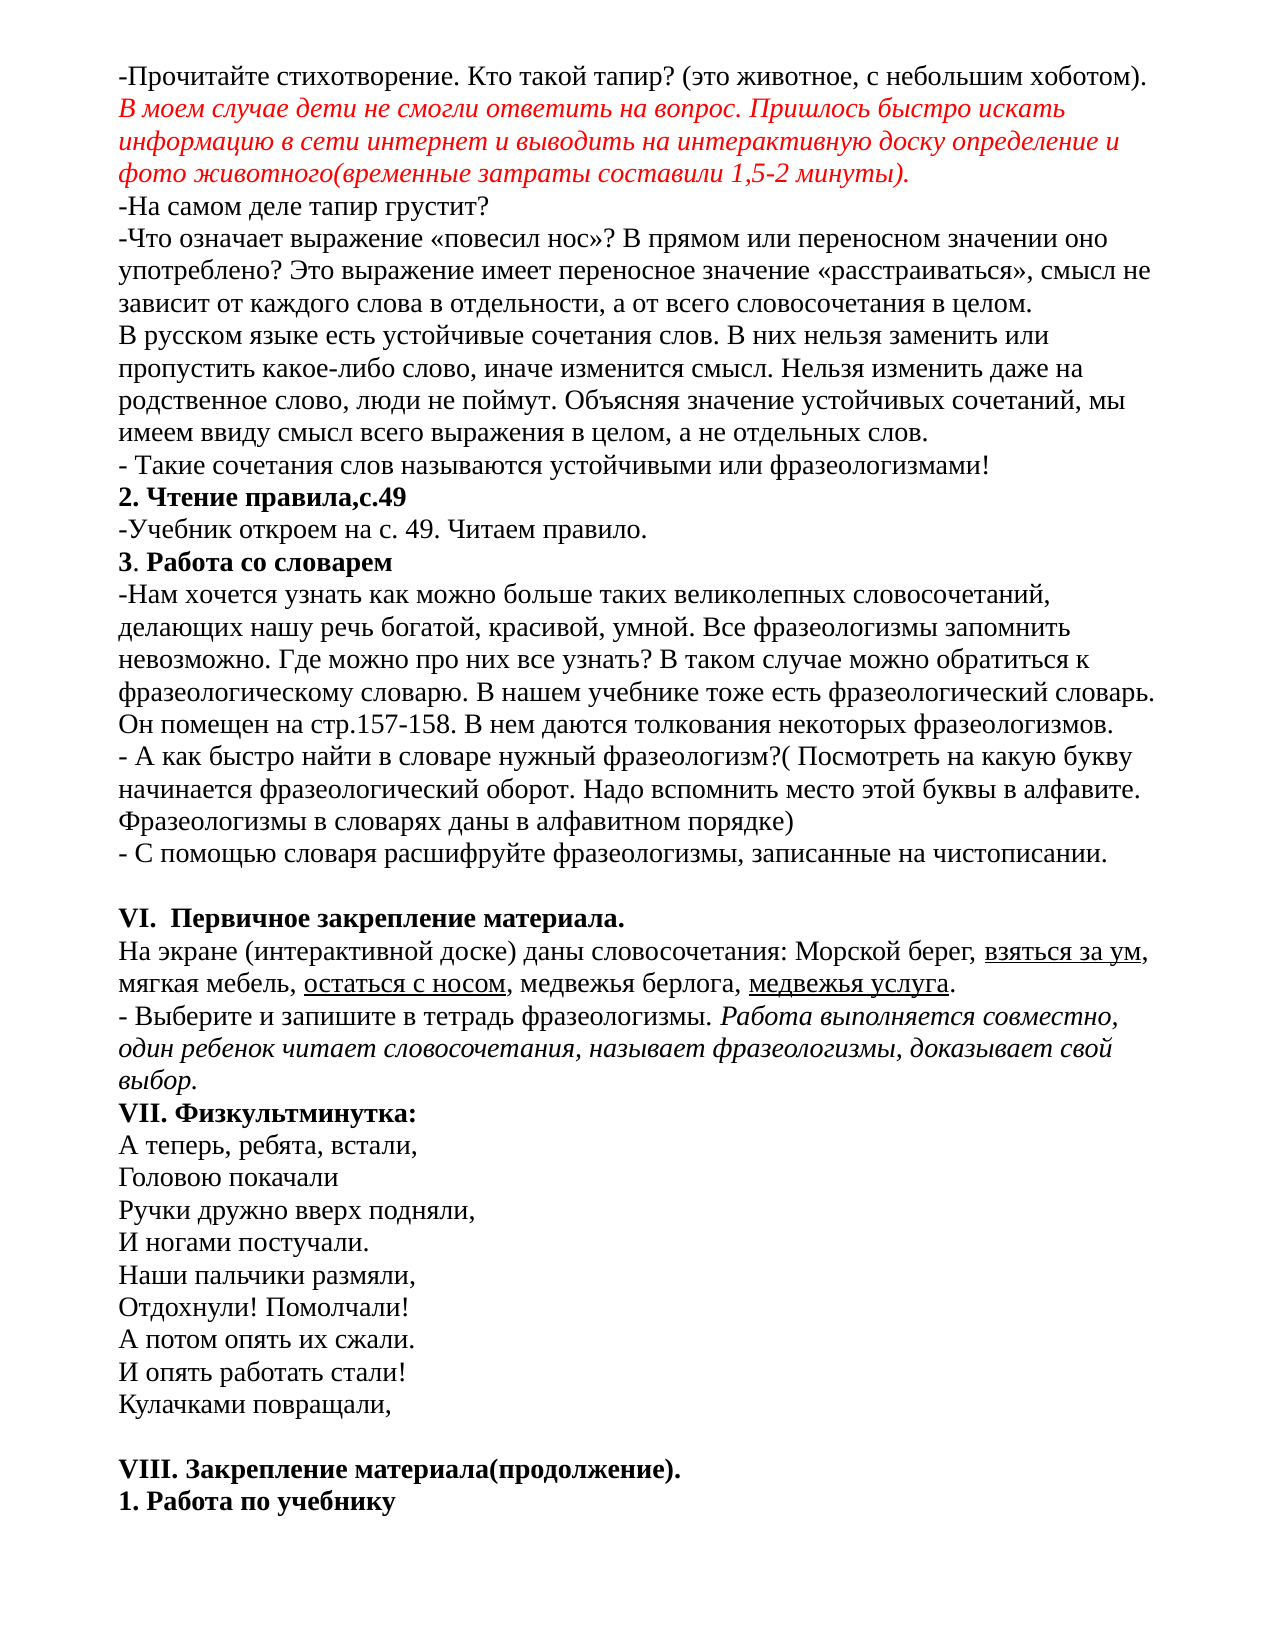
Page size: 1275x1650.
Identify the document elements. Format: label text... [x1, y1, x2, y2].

text -Нам хочется узнать как можно больше таких великолепных словосочетаний, делающих нашу речь богатой, красивой, умной. Все фразеологизмы запомнить невозможно. Где можно про них все узнать? В таком случае можно обратиться к фразеологическому словарю. В нашем учебнике тоже есть фразеологический словарь. Он помещен на стр.157-158. В нем даются толкования некоторых фразеологизмов. [118, 577, 1157, 739]
text Кулачками повращали, [118, 1387, 1157, 1452]
text 2. Чтение правила,с.49 [118, 480, 1157, 513]
text 3. Работа со словарем [118, 545, 1157, 577]
text - Выберите и запишите в тетрадь фразеологизмы. Работа выполняется совместно, один ребенок читает словосочетания, называет фразеологизмы, доказывает свой выбор. [118, 998, 1157, 1096]
text На экране (интерактивной доске) даны словосочетания: Морской берег, взяться за ум, мягкая мебель, остаться с носом, медвежья берлога, медвежья услуга. [118, 934, 1157, 998]
text - С помощью словаря расшифруйте фразеологизмы, записанные на чистописании. [118, 837, 1157, 869]
text 1. Работа по учебнику [118, 1484, 1157, 1517]
text Отдохнули! Помолчали! А потом опять их сжали. [118, 1290, 1157, 1355]
text А теперь, ребята, встали, [118, 1128, 1157, 1161]
text И ногами постучали. Наши пальчики размяли, [118, 1225, 1157, 1290]
text VIII. Закрепление материала(продолжение). [118, 1452, 1157, 1484]
text Головою покачали Ручки дружно вверх подняли, [118, 1161, 1157, 1225]
text - А как быстро найти в словаре нужный фразеологизм?( Посмотреть на какую букву начинается фразеологический оборот. Надо вспомнить место этой буквы в алфавите. Фразеологизмы в словарях даны в алфавитном порядке) [118, 739, 1157, 837]
text -На самом деле тапир грустит? [118, 189, 1157, 221]
text VII. Физкультминутка: [118, 1096, 1157, 1128]
text -Учебник откроем на с. 49. Читаем правило. [118, 513, 1157, 545]
text - Такие сочетания слов называются устойчивыми или фразеологизмами! [118, 448, 1157, 480]
text VI. Первичное закрепление материала. [118, 901, 1157, 934]
text -Что означает выражение «повесил нос»? В прямом или переносном значении оно употреблено? Это выражение имеет переносное значение «расстраиваться», смысл не зависит от каждого слова в отдельности, а от всего словосочетания в целом. [118, 221, 1157, 318]
text -Прочитайте стихотворение. Кто такой тапир? (это животное, с небольшим хоботом). В моем случае дети не смогли ответить на вопрос. Пришлось быстро искать информацию в сети интернет и выводить на интерактивную доску определение и фото животного(временные затраты составили 1,5-2 минуты). [118, 59, 1157, 189]
text И опять работать стали! [118, 1355, 1157, 1387]
text В русском языке есть устойчивые сочетания слов. В них нельзя заменить или пропустить какое-либо слово, иначе изменится смысл. Нельзя изменить даже на родственное слово, люди не поймут. Объясняя значение устойчивых сочетаний, мы имеем ввиду смысл всего выражения в целом, а не отдельных слов. [118, 318, 1157, 448]
